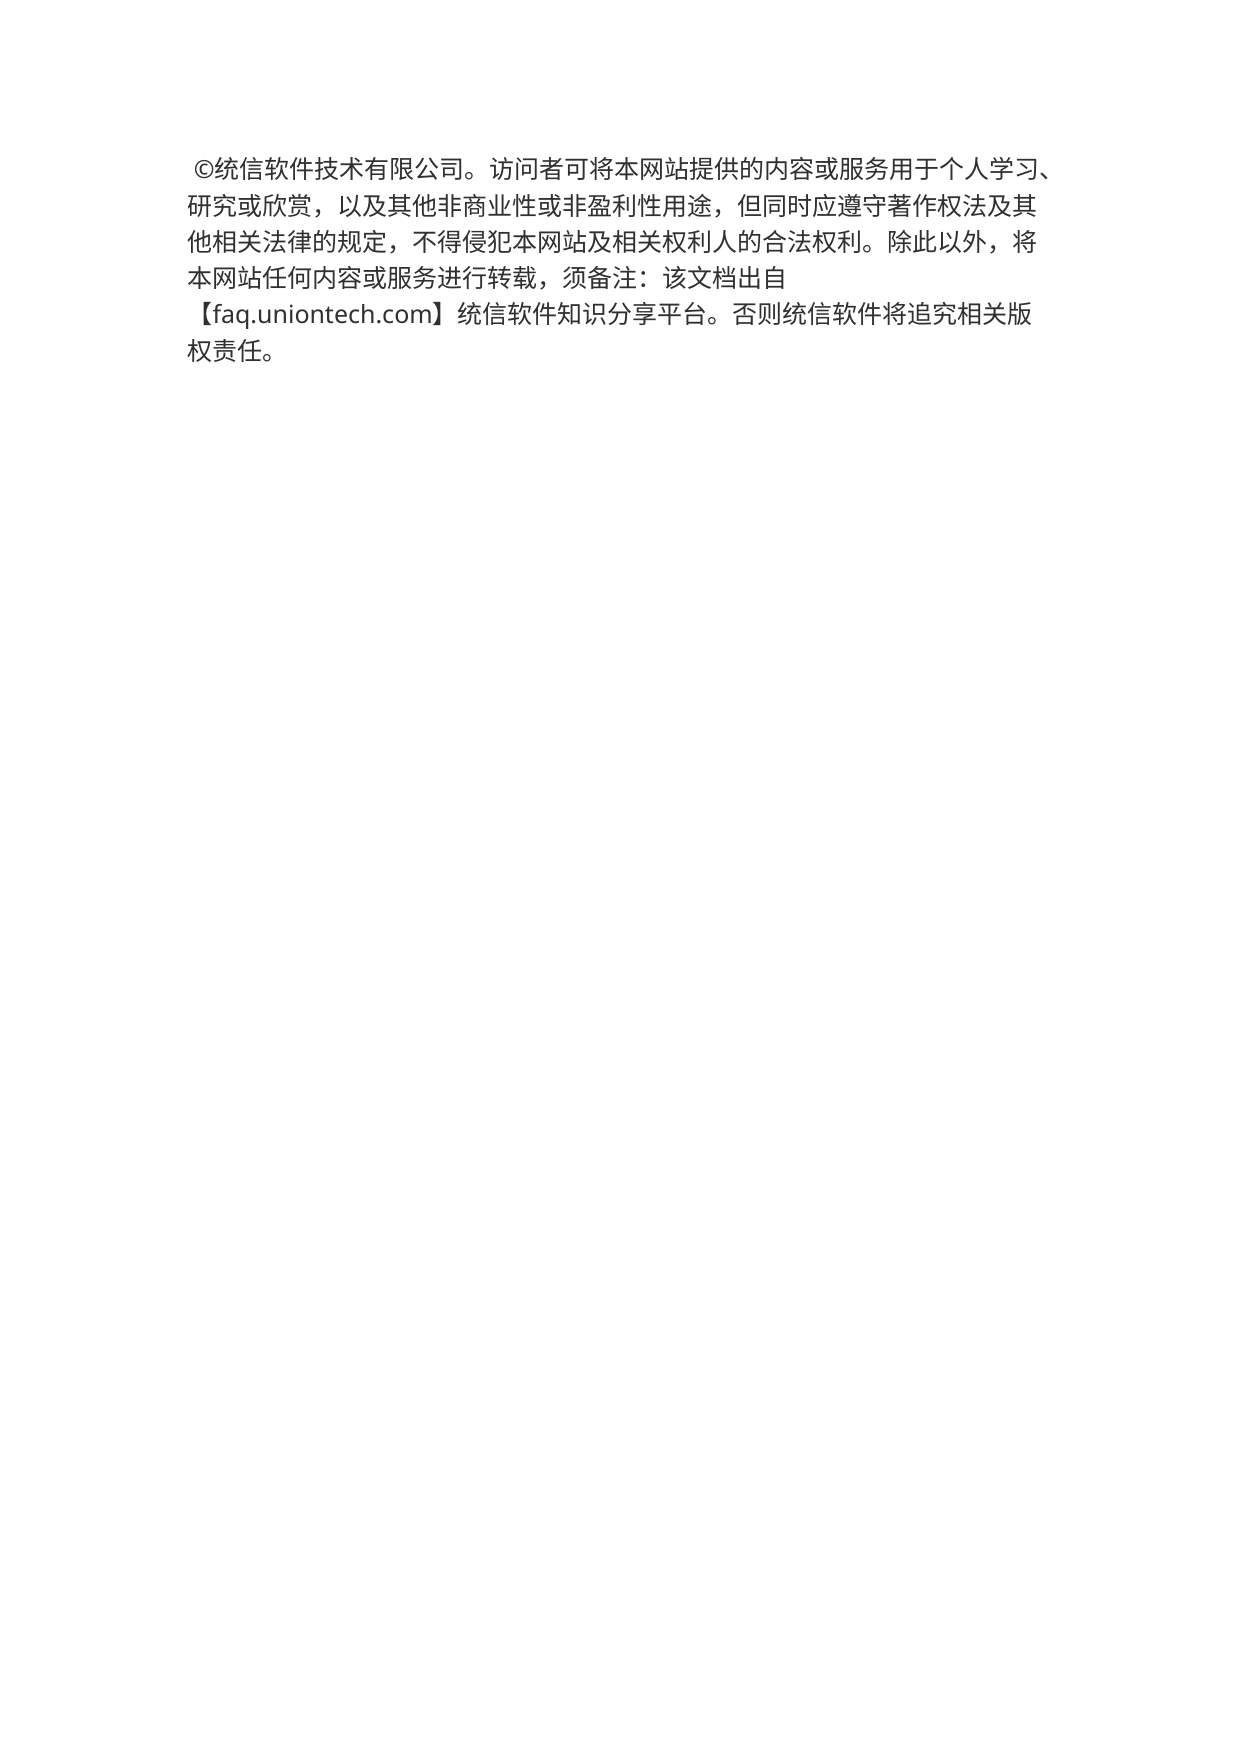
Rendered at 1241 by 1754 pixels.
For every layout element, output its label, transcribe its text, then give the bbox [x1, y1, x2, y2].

text ©统信软件技术有限公司。访问者可将本网站提供的内容或服务用于个人学习、研究或欣赏，以及其他非商业性或非盈利性用途，但同时应遵守著作权法及其他相关法律的规定，不得侵犯本网站及相关权利人的合法权利。除此以外，将本网站任何内容或服务进行转载，须备注：该文档出自【faq.uniontech.com】统信软件知识分享平台。否则统信软件将追究相关版权责任。 [187, 150, 1053, 367]
